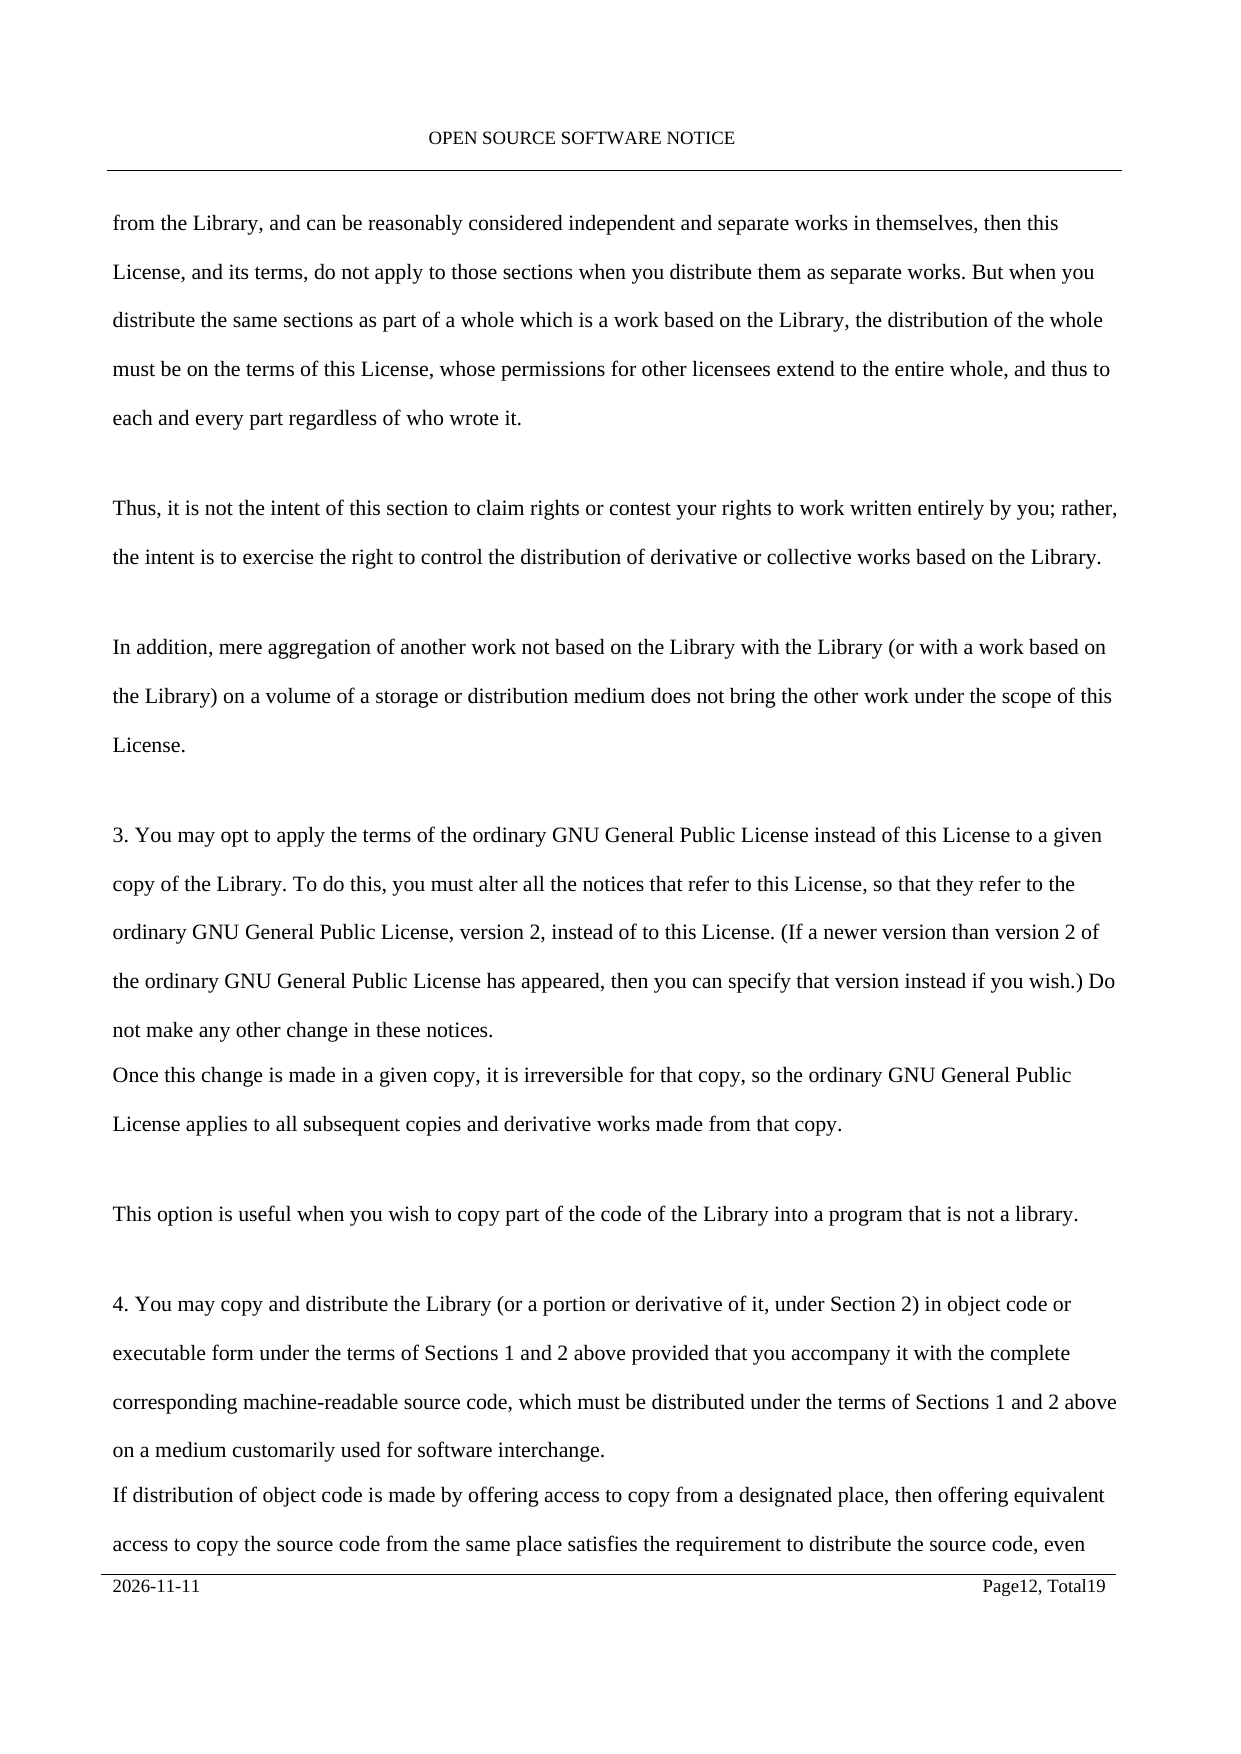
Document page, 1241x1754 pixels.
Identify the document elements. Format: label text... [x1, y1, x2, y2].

text This option is useful when you wish to copy part of the code of the Library into a program that is not a library. [112, 1197, 1128, 1230]
text Once this change is made in a given copy, it is irreversible for that copy, so the ordinary GNU General Public License applies to all subsequent copies and derivative works made from that copy. [112, 1058, 1128, 1139]
text Thus, it is not the intent of this section to claim rights or contest your rights to work written entirely by you; rather, the intent is to exercise the right to control the distribution of derivative or collective works based on the Library. [112, 492, 1128, 573]
text 3. You may opt to apply the terms of the ordinary GNU General Public License instead of this License to a given copy of the Library. To do this, you must alter all the notices that refer to this License, so that they refer to the ordinary GNU General Public License, version 2, instead of to this License. (If a newer version than version 2 of the ordinary GNU General Public License has appeared, then you can specify that version instead if you wish.) Do not make any other change in these notices. [112, 818, 1128, 1046]
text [112, 206, 1128, 434]
text 4. You may copy and distribute the Library (or a portion or derivative of it, under Section 2) in object code or executable form under the terms of Sections 1 and 2 above provided that you accompany it with the complete corresponding machine-readable source code, which must be distributed under the terms of Sections 1 and 2 above on a medium customarily used for software interchange. [112, 1287, 1128, 1466]
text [112, 1479, 1128, 1560]
text In addition, mere aggregation of another work not based on the Library with the Library (or with a work based on the Library) on a volume of a storage or distribution medium does not bring the other work under the scope of this License. [112, 631, 1128, 761]
